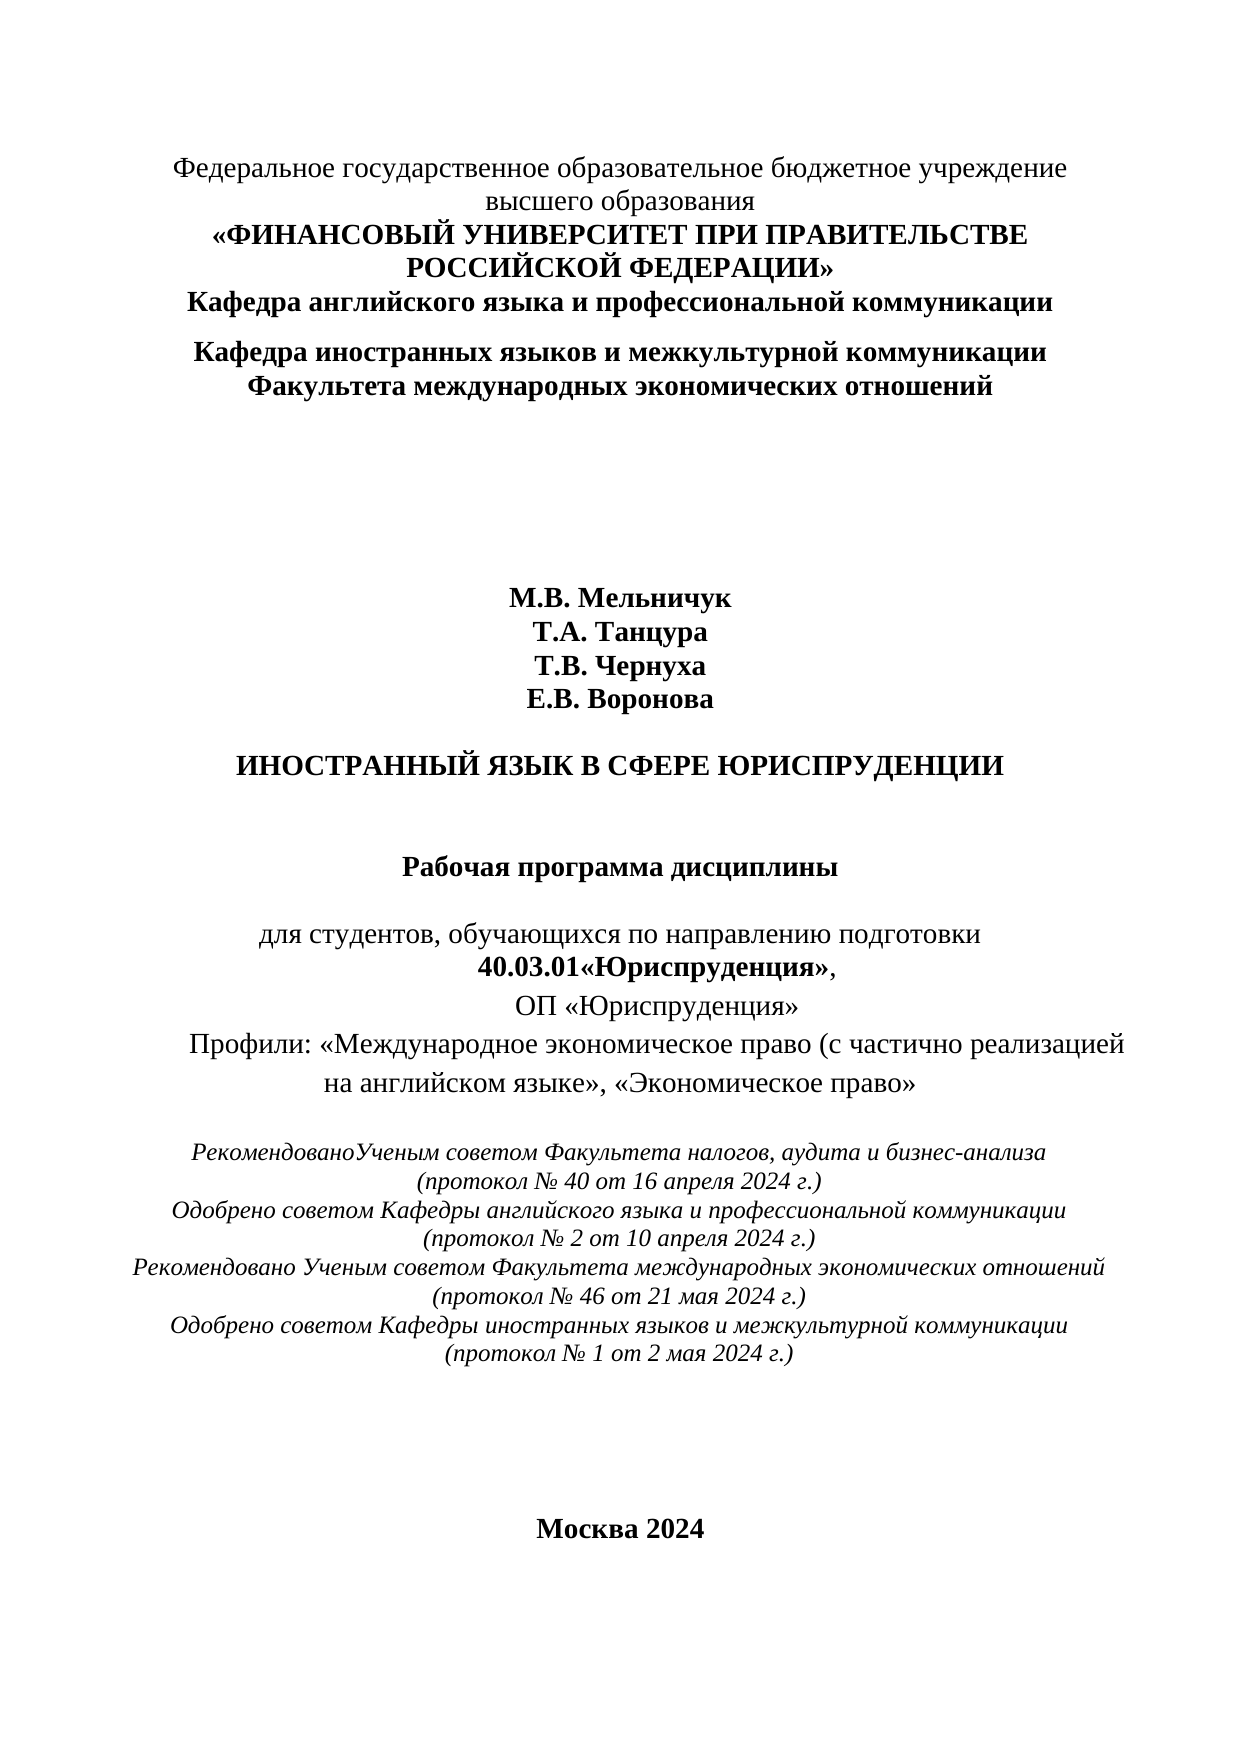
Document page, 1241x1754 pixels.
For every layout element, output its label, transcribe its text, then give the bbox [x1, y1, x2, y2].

text Одобрено советом Кафедры английского языка и профессиональной коммуникации [112, 1195, 1128, 1223]
text ИНОСТРАННЫЙ ЯЗЫК В СФЕРЕ ЮРИСПРУДЕНЦИИ [112, 748, 1128, 782]
text Кафедра иностранных языков и межкультурной коммуникации [112, 334, 1128, 368]
text ОП «Юриспруденция» [112, 988, 1128, 1022]
text Т.В. Чернуха [112, 648, 1128, 681]
text (протокол № 40 от 16 апреля 2024 г.) [112, 1166, 1128, 1195]
text Рекомендовано Ученым советом Факультета международных экономических отношений [112, 1252, 1128, 1281]
text (протокол № 46 от 21 мая 2024 г.) [112, 1281, 1128, 1310]
text РекомендованоУченым советом Факультета налогов, аудита и бизнес-анализа [112, 1137, 1128, 1166]
text 40.03.01«Юриспруденция», [112, 949, 1128, 983]
text «Финансовый университет при Правительстве [112, 217, 1128, 251]
text Профили: «Международное экономическое право (с частично реализацией на английском языке», «Экономическое право» [112, 1027, 1128, 1099]
text высшего образования [112, 183, 1128, 217]
text М.В. Мельничук [112, 581, 1128, 614]
text Федеральное государственное образовательное бюджетное учреждение [112, 150, 1128, 183]
text Кафедра английского языка и профессиональной коммуникации [112, 284, 1128, 318]
text Москвa 2024 [112, 1511, 1128, 1544]
text Т.А. Танцура [112, 614, 1128, 648]
text Одобрено советом Кафедры иностранных языков и межкультурной коммуникации [112, 1310, 1128, 1338]
text Рабочая программа дисциплины [112, 849, 1128, 882]
text для студентов, обучающихся по направлению подготовки [112, 916, 1128, 949]
text Российской Федерации» [112, 251, 1128, 284]
text Е.В. Воронова [112, 681, 1128, 715]
text (протокол № 2 от 10 апреля 2024 г.) [112, 1223, 1128, 1252]
text Факультета международных экономических отношений [112, 368, 1128, 402]
text (протокол № 1 от 2 мая 2024 г.) [112, 1338, 1128, 1367]
